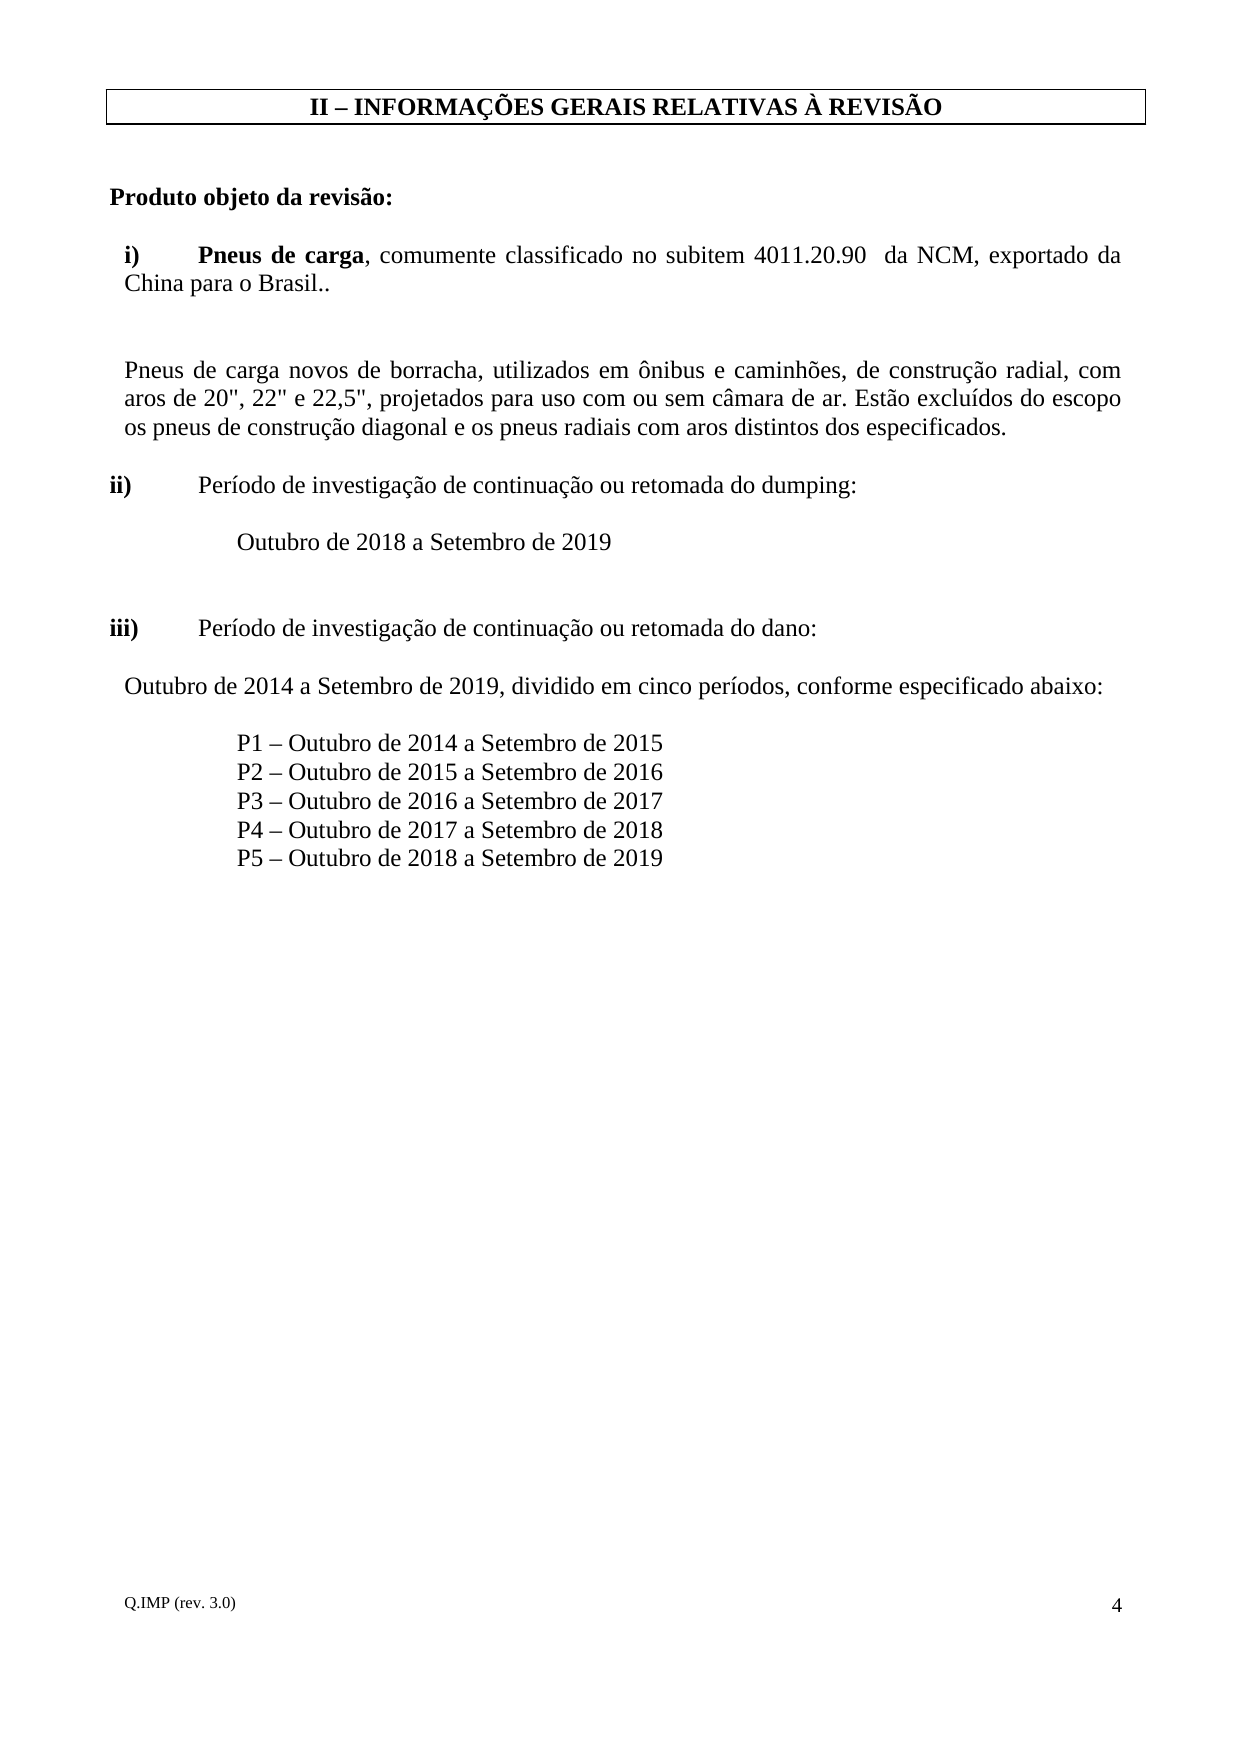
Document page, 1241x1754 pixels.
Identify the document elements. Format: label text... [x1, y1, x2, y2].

text P5 – Outubro de 2018 a Setembro de 2019 [237, 843, 1122, 872]
text iii) Período de investigação de continuação ou retomada do dano: [109, 613, 1143, 642]
text Pneus de carga novos de borracha, utilizados em ônibus e caminhões, de construção radial, com aros de 20", 22" e 22,5", projetados para uso com ou sem câmara de ar. Estão excluídos do escopo os pneus de construção diagonal e os pneus radiais com aros distintos dos especificados. [124, 355, 1122, 441]
text i) Pneus de carga, comumente classificado no subitem 4011.20.90 da NCM, exportado da China para o Brasil.. [124, 240, 1122, 297]
text P4 – Outubro de 2017 a Setembro de 2018 [237, 815, 1122, 843]
subtitle II – INFORMAÇÕES GERAIS RELATIVAS À REVISÃO [107, 90, 1145, 123]
text P2 – Outubro de 2015 a Setembro de 2016 [237, 757, 1122, 786]
text Produto objeto da revisão: [109, 182, 1143, 211]
text Outubro de 2014 a Setembro de 2019, dividido em cinco períodos, conforme especificado abaixo: [124, 671, 1122, 700]
text P3 – Outubro de 2016 a Setembro de 2017 [237, 786, 1122, 815]
text Outubro de 2018 a Setembro de 2019 [237, 527, 1122, 556]
text ii) Período de investigação de continuação ou retomada do dumping: [109, 470, 1143, 498]
text P1 – Outubro de 2014 a Setembro de 2015 [237, 728, 1122, 757]
